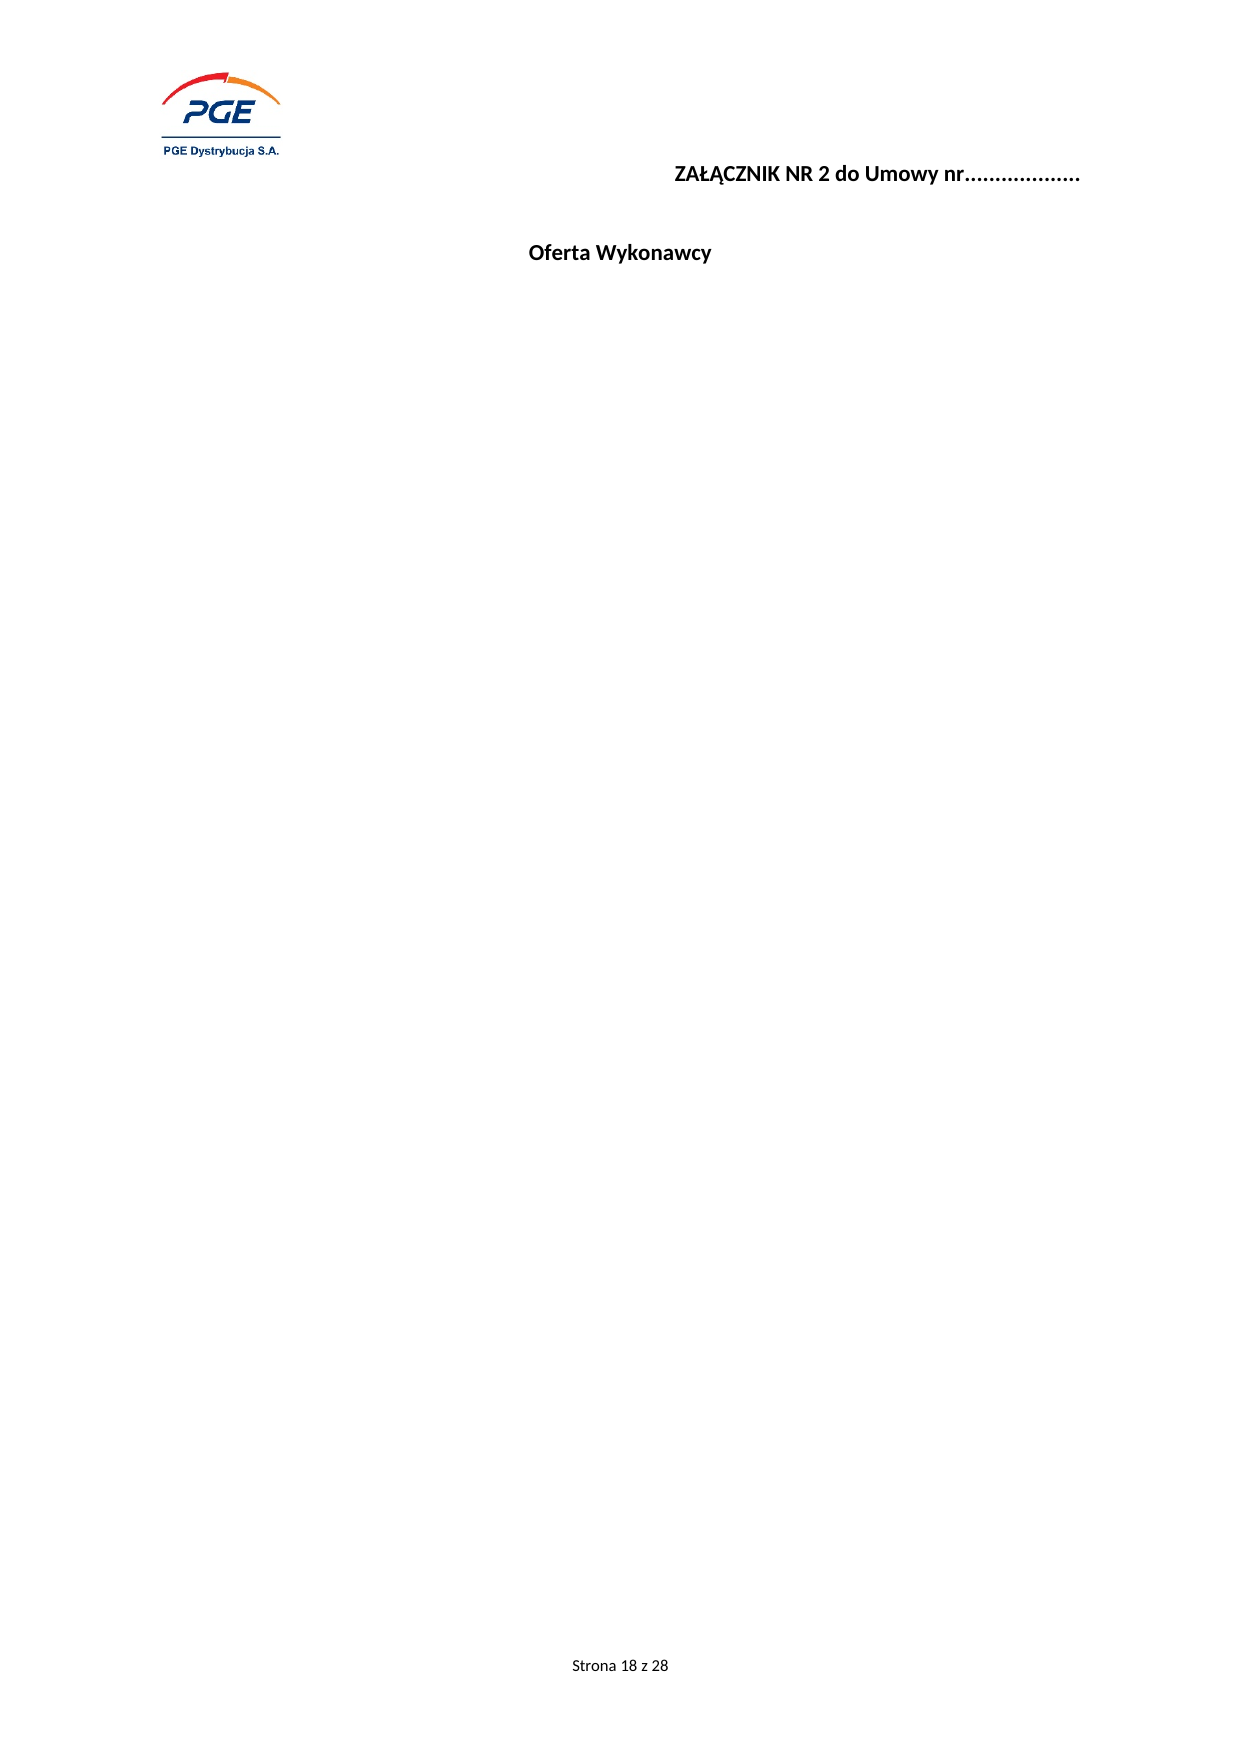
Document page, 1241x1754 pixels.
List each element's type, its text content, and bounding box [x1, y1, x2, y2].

text Oferta Wykonawcy [159, 238, 1081, 266]
text ZAŁĄCZNIK NR 2 do Umowy nr................... [159, 159, 1081, 188]
picture [159, 70, 283, 159]
